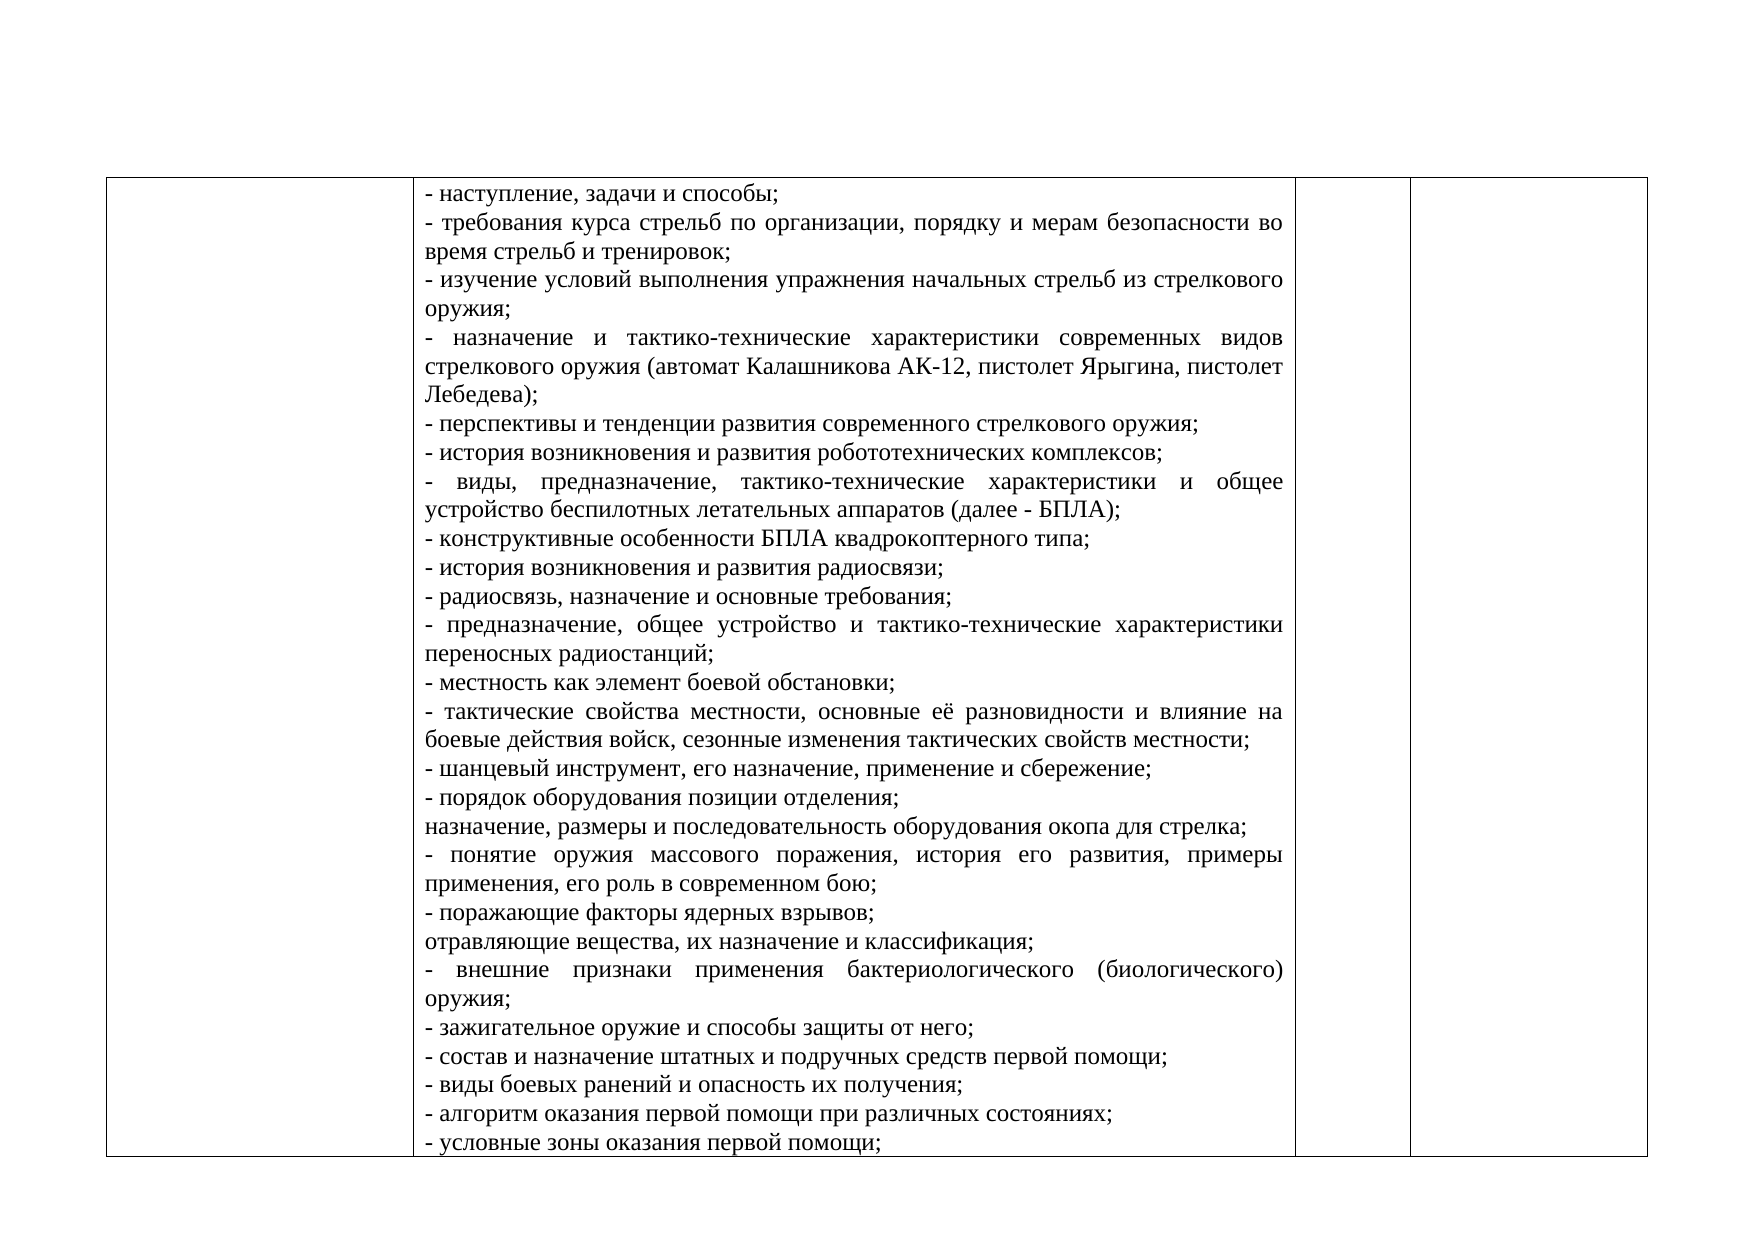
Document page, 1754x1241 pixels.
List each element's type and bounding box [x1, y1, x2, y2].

table_cell [414, 178, 1295, 1156]
